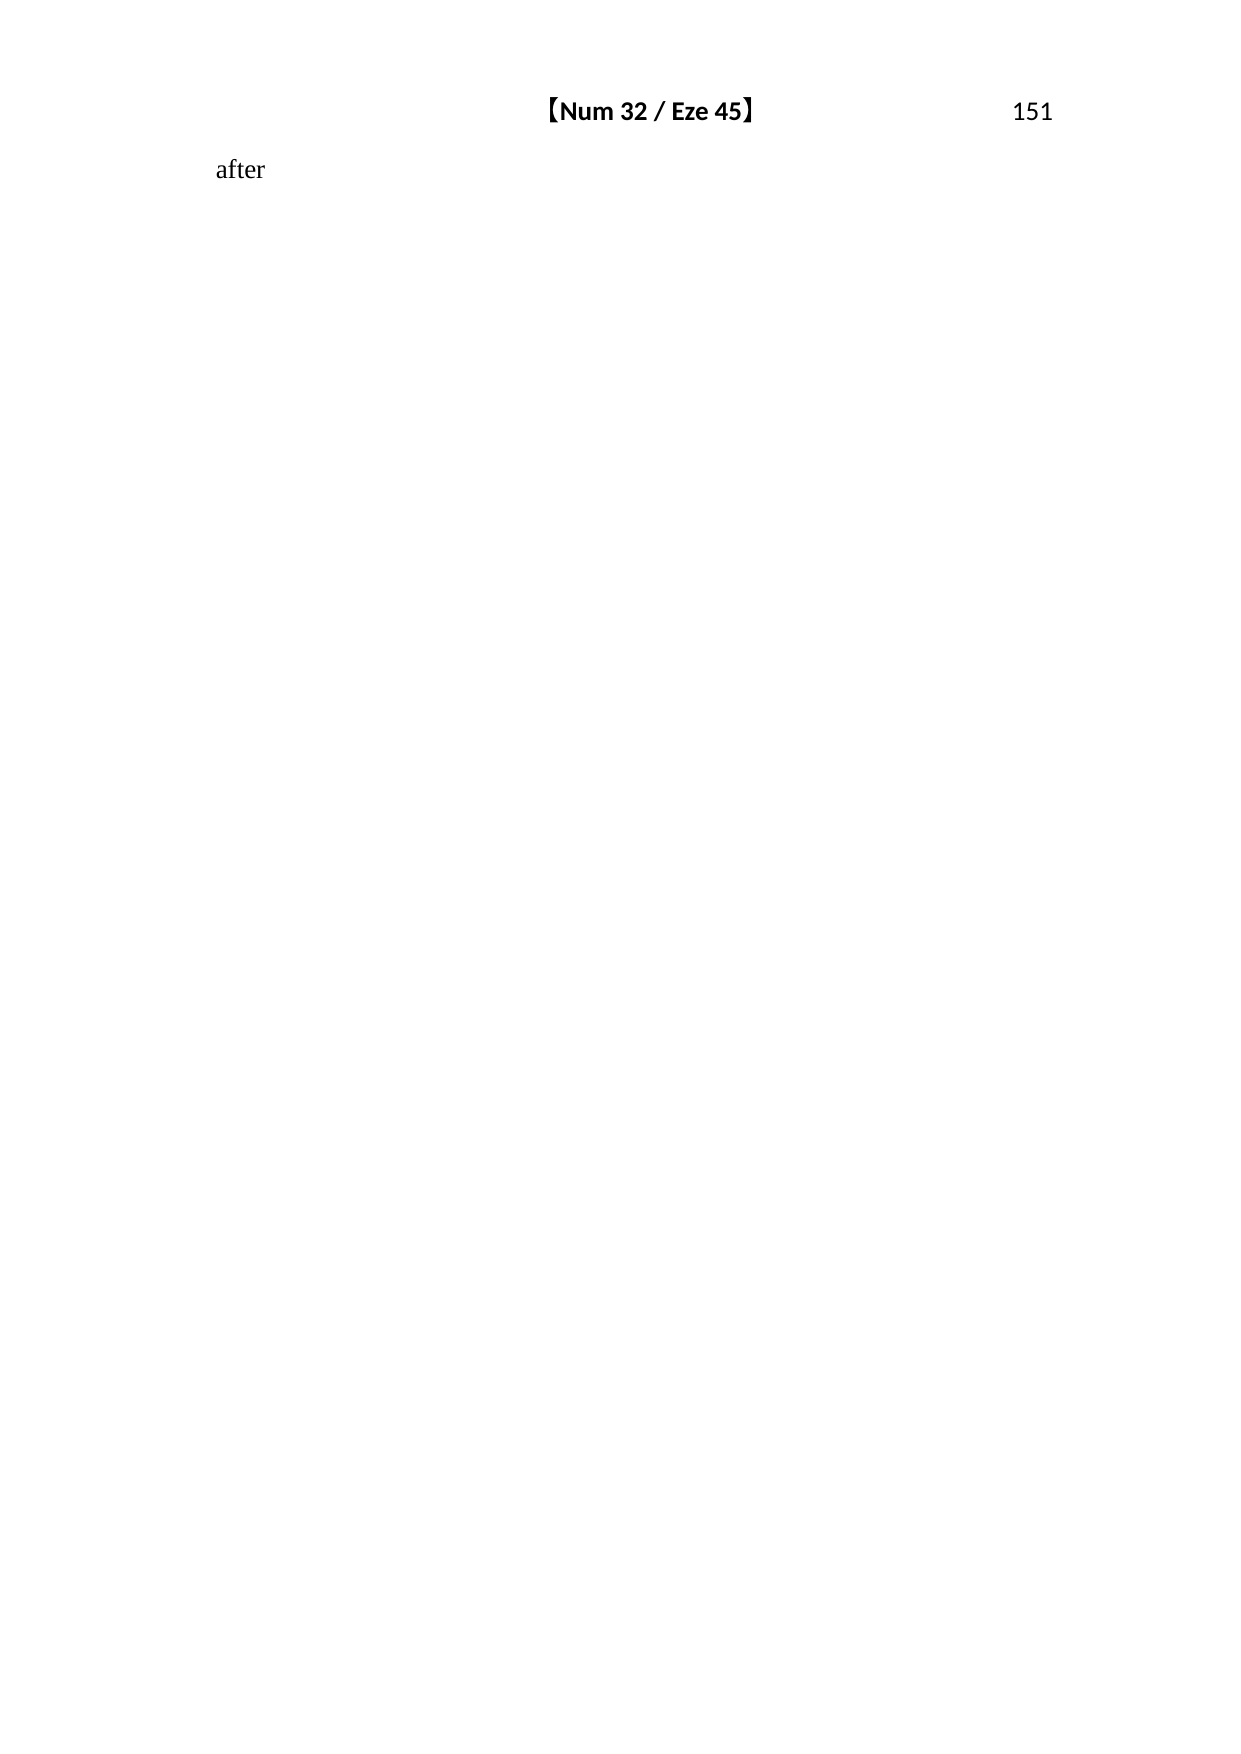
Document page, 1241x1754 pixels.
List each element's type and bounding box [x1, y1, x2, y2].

text [187, 153, 1053, 184]
